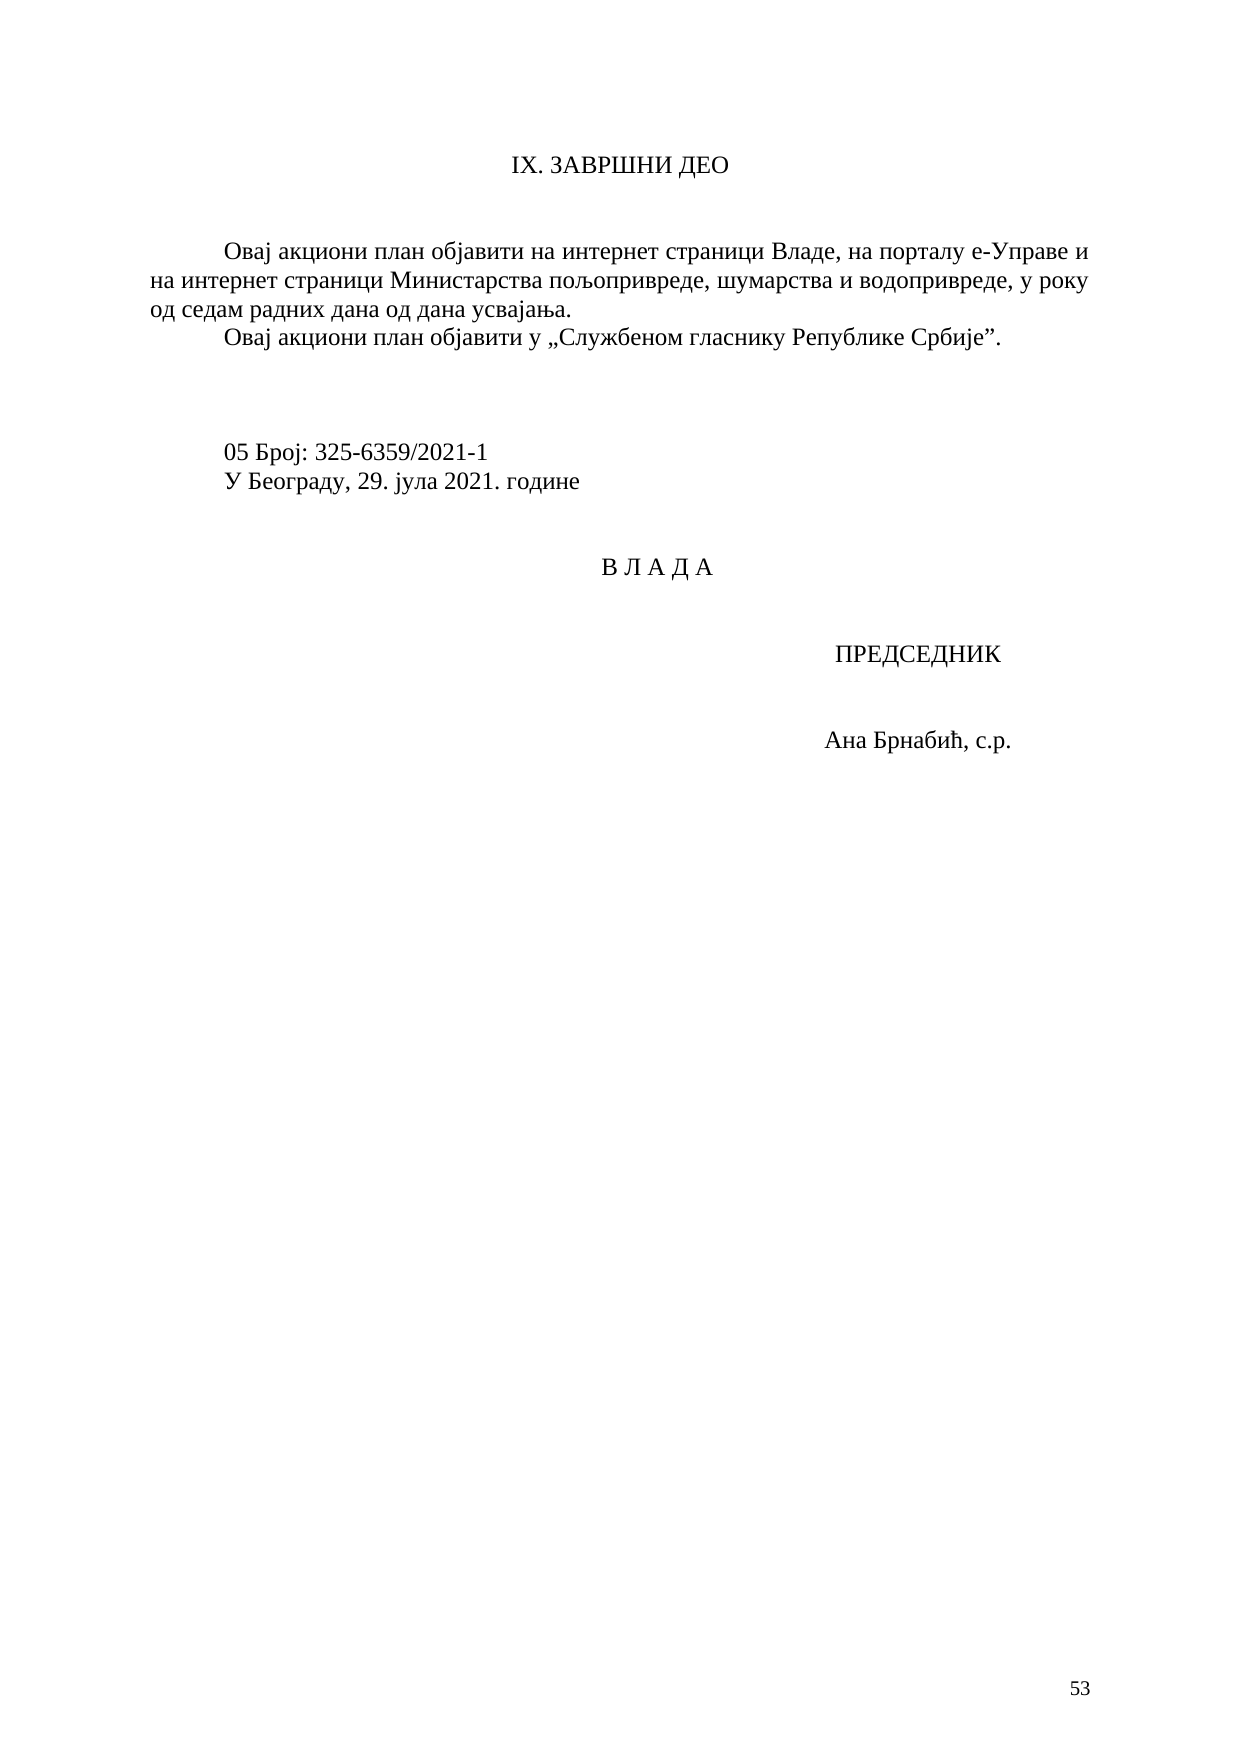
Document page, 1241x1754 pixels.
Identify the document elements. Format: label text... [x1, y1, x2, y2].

text У Београду, 29. јула 2021. године [150, 466, 1090, 495]
text Овај акциони план објавити на интернет страници Владе, на порталу е-Управе и на интернет страници Министарства пољопривреде, шумарства и водопривреде, у року од седам радних дана од дана усвајања. [150, 236, 1090, 322]
subtitle IX. ЗАВРШНИ ДЕО [150, 150, 1090, 179]
text Ана Брнабић, с.р. [150, 725, 1090, 754]
text ПРЕДСЕДНИК [150, 639, 1090, 667]
text Овај акциони план објавити у „Службеном гласнику Републике Србије”. [150, 322, 1090, 351]
text 05 Број: 325-6359/2021-1 [150, 437, 1090, 466]
text В Л А Д А [150, 552, 1090, 581]
